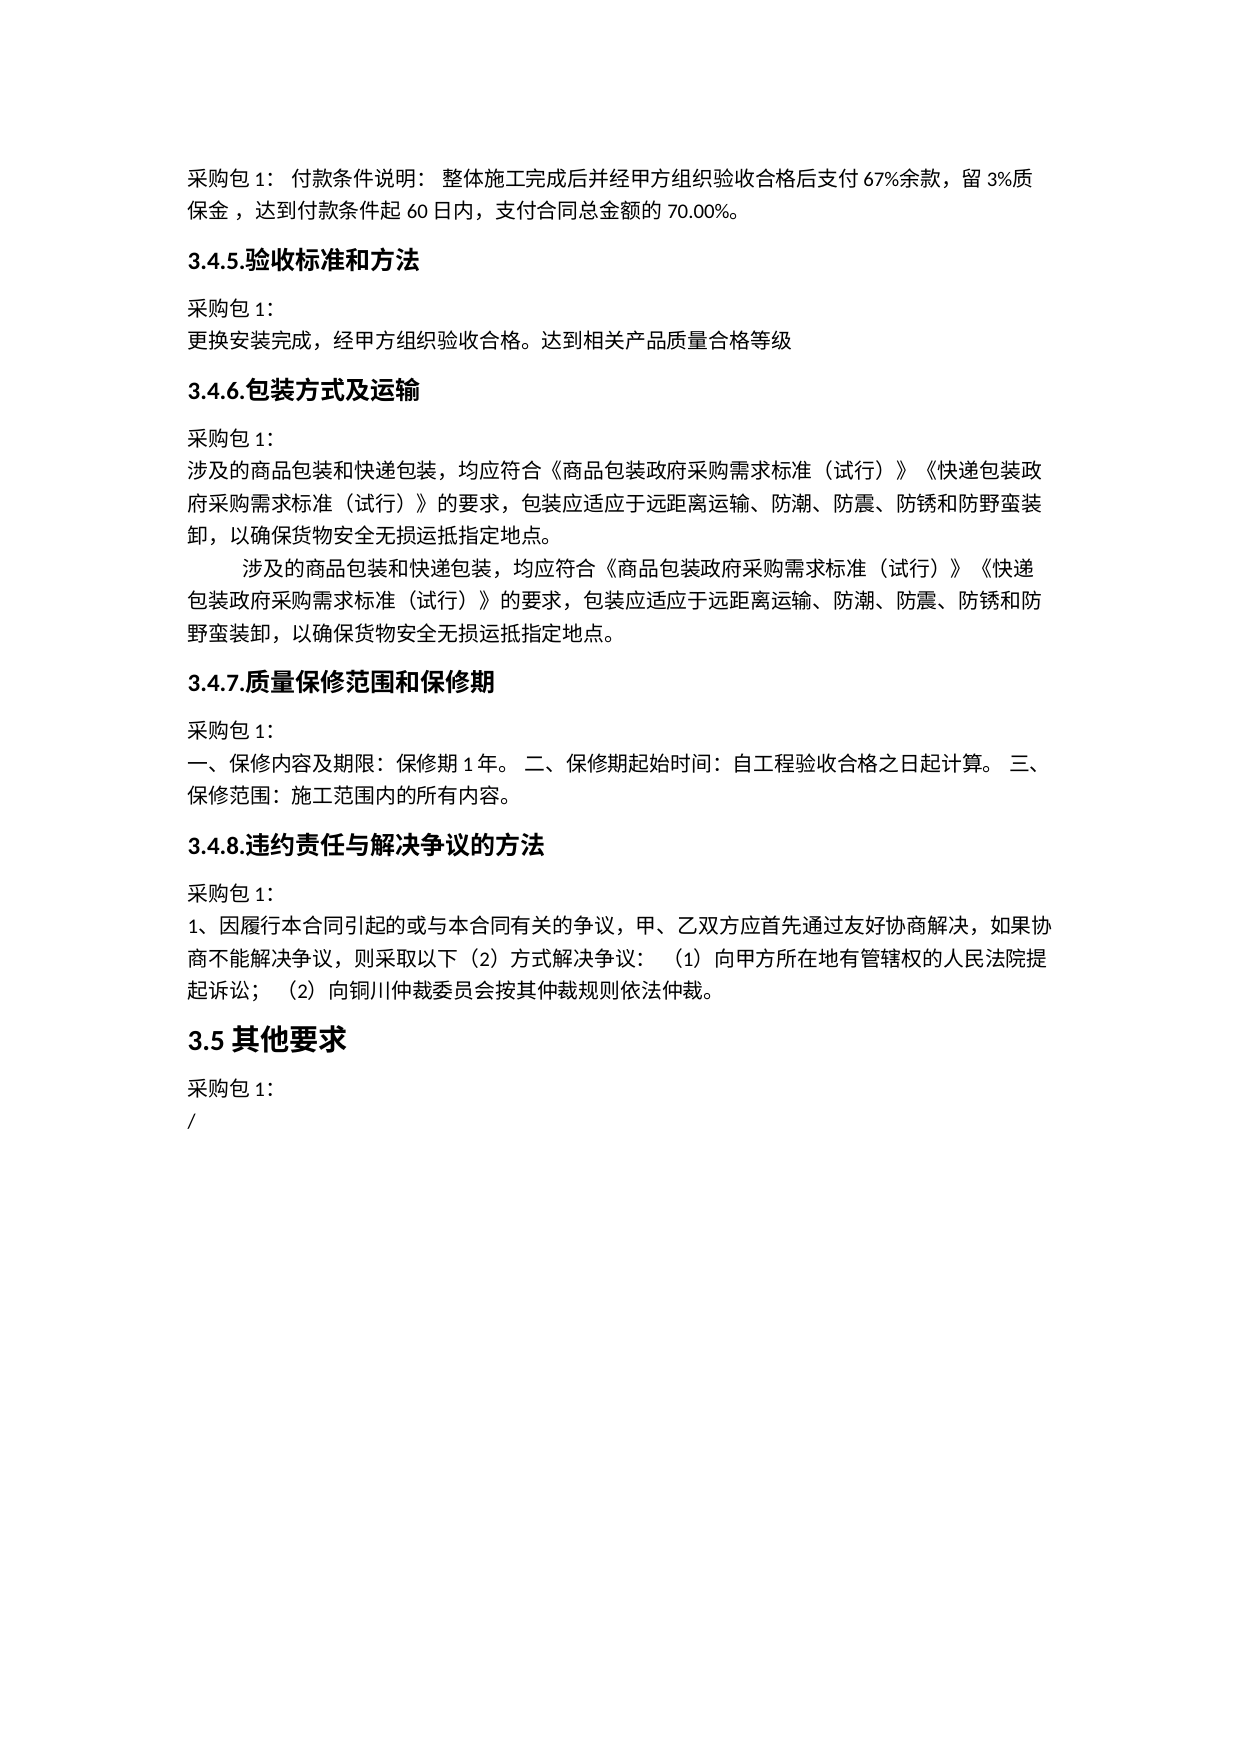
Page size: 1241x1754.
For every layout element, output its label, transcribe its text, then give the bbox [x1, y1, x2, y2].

text 采购包1： [187, 714, 1053, 747]
text 涉及的商品包装和快递包装，均应符合《商品包装政府采购需求标准（试行）》《快递包装政府采购需求标准（试行）》的要求，包装应适应于远距离运输、防潮、防震、防锈和防野蛮装卸，以确保货物安全无损运抵指定地点。 [187, 454, 1053, 552]
text 采购包1： [187, 1072, 1053, 1104]
text 1、因履行本合同引起的或与本合同有关的争议，甲、乙双方应首先通过友好协商解决，如果协商不能解决争议，则采取以下（2）方式解决争议： （1）向甲方所在地有管辖权的人民法院提起诉讼； （2）向铜川仲裁委员会按其仲裁规则依法仲裁。 [187, 909, 1053, 1007]
text 采购包1： 付款条件说明： 整体施工完成后并经甲方组织验收合格后支付67%余款，留3%质保金 ，达到付款条件起 60 日内，支付合同总金额的 70.00%。 [187, 162, 1053, 227]
text / [187, 1104, 1053, 1137]
text 更换安装完成，经甲方组织验收合格。达到相关产品质量合格等级 [187, 324, 1053, 357]
text 3.4.5.验收标准和方法 [187, 227, 1053, 292]
text 3.4.7.质量保修范围和保修期 [187, 649, 1053, 714]
text 涉及的商品包装和快递包装，均应符合《商品包装政府采购需求标准（试行）》《快递包装政府采购需求标准（试行）》的要求，包装应适应于远距离运输、防潮、防震、防锈和防野蛮装卸，以确保货物安全无损运抵指定地点。 [187, 552, 1053, 649]
text 采购包1： [187, 292, 1053, 324]
text 3.4.8.违约责任与解决争议的方法 [187, 812, 1053, 877]
text 3.5其他要求 [187, 1007, 1053, 1072]
text 采购包1： [187, 877, 1053, 909]
text 一、保修内容及期限：保修期1年。 二、保修期起始时间：自工程验收合格之日起计算。 三、保修范围：施工范围内的所有内容。 [187, 747, 1053, 812]
text 采购包1： [187, 422, 1053, 454]
text 3.4.6.包装方式及运输 [187, 357, 1053, 422]
